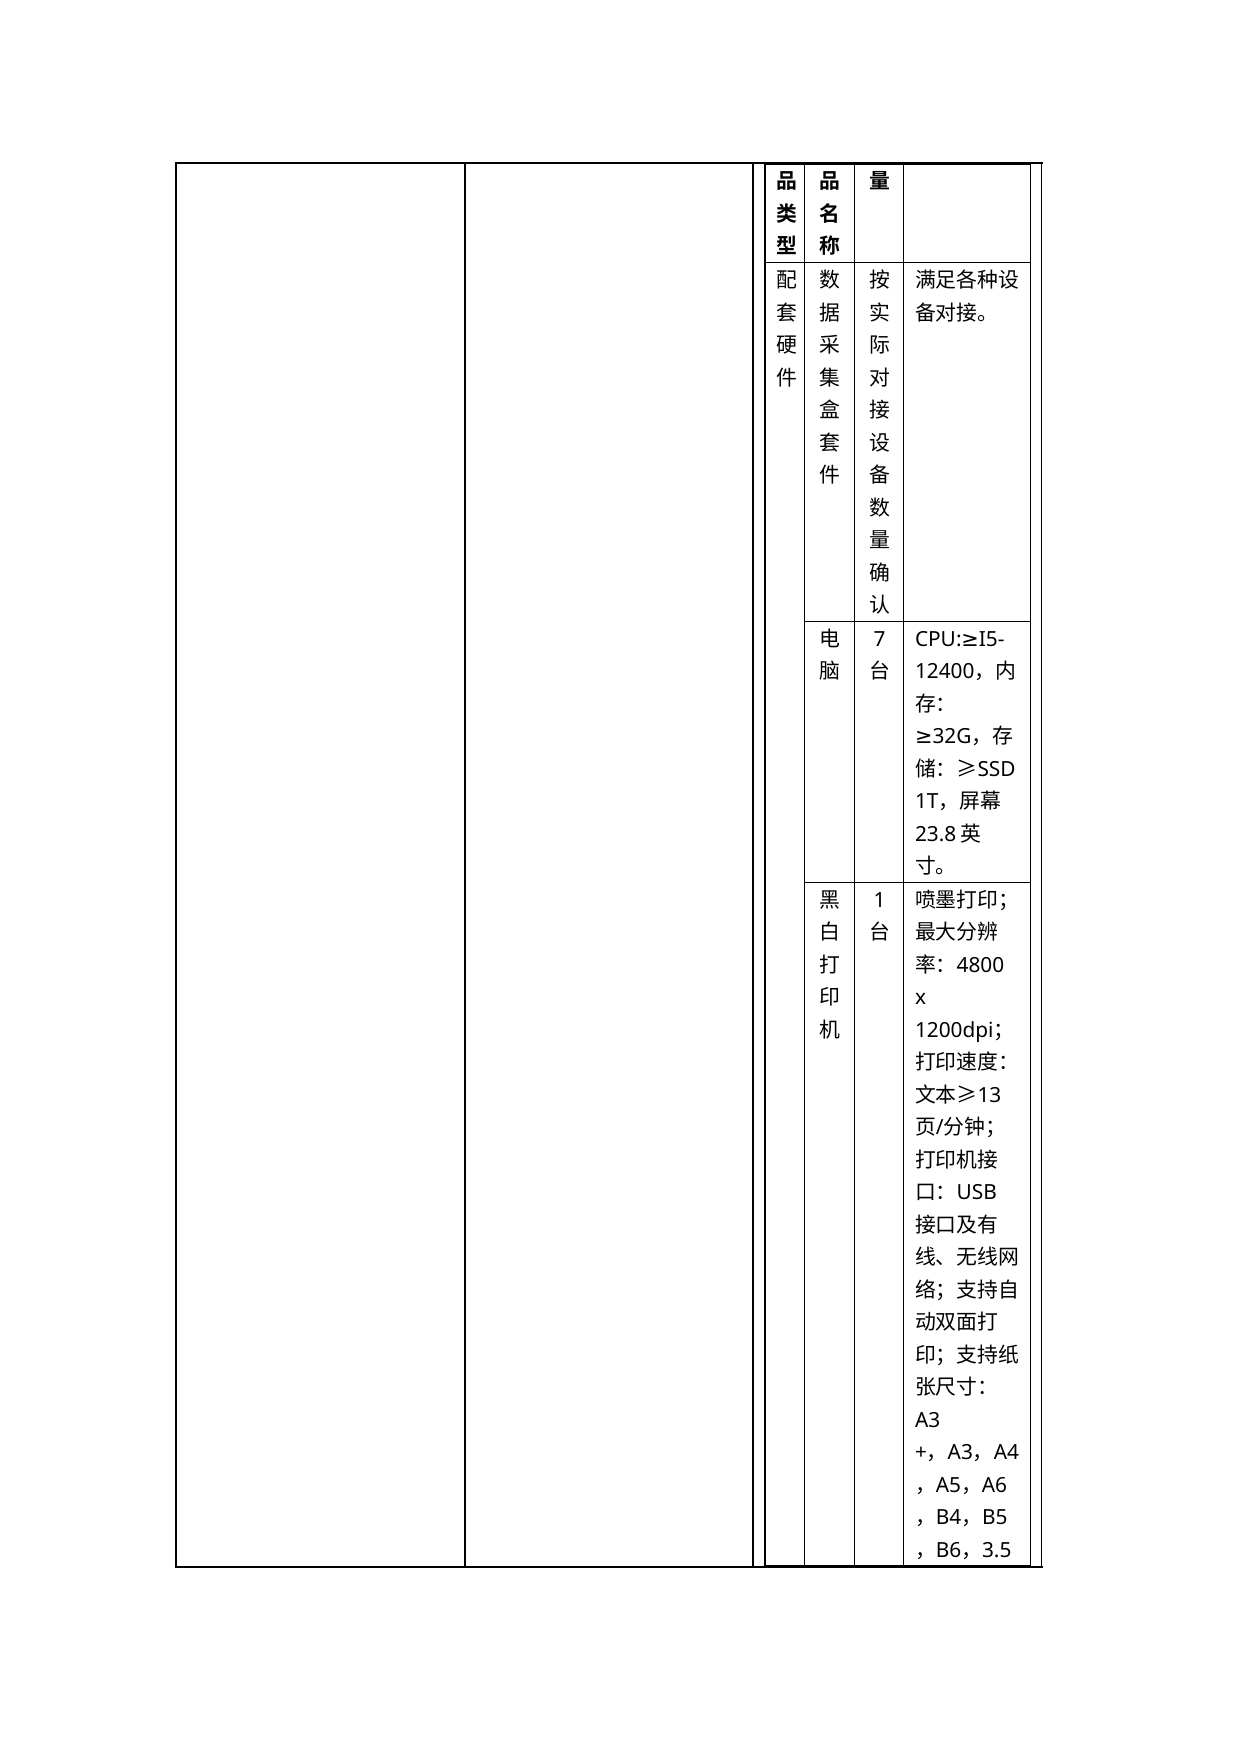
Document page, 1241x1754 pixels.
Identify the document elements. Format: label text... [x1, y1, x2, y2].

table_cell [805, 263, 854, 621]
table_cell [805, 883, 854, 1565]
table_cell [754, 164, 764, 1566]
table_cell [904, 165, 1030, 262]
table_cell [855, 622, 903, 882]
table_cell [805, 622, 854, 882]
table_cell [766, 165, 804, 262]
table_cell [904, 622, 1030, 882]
table_cell [466, 164, 752, 1566]
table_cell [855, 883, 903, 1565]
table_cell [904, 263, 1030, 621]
table_cell 1 [177, 164, 464, 1566]
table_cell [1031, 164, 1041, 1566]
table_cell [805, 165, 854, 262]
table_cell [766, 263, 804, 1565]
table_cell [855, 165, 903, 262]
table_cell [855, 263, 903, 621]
